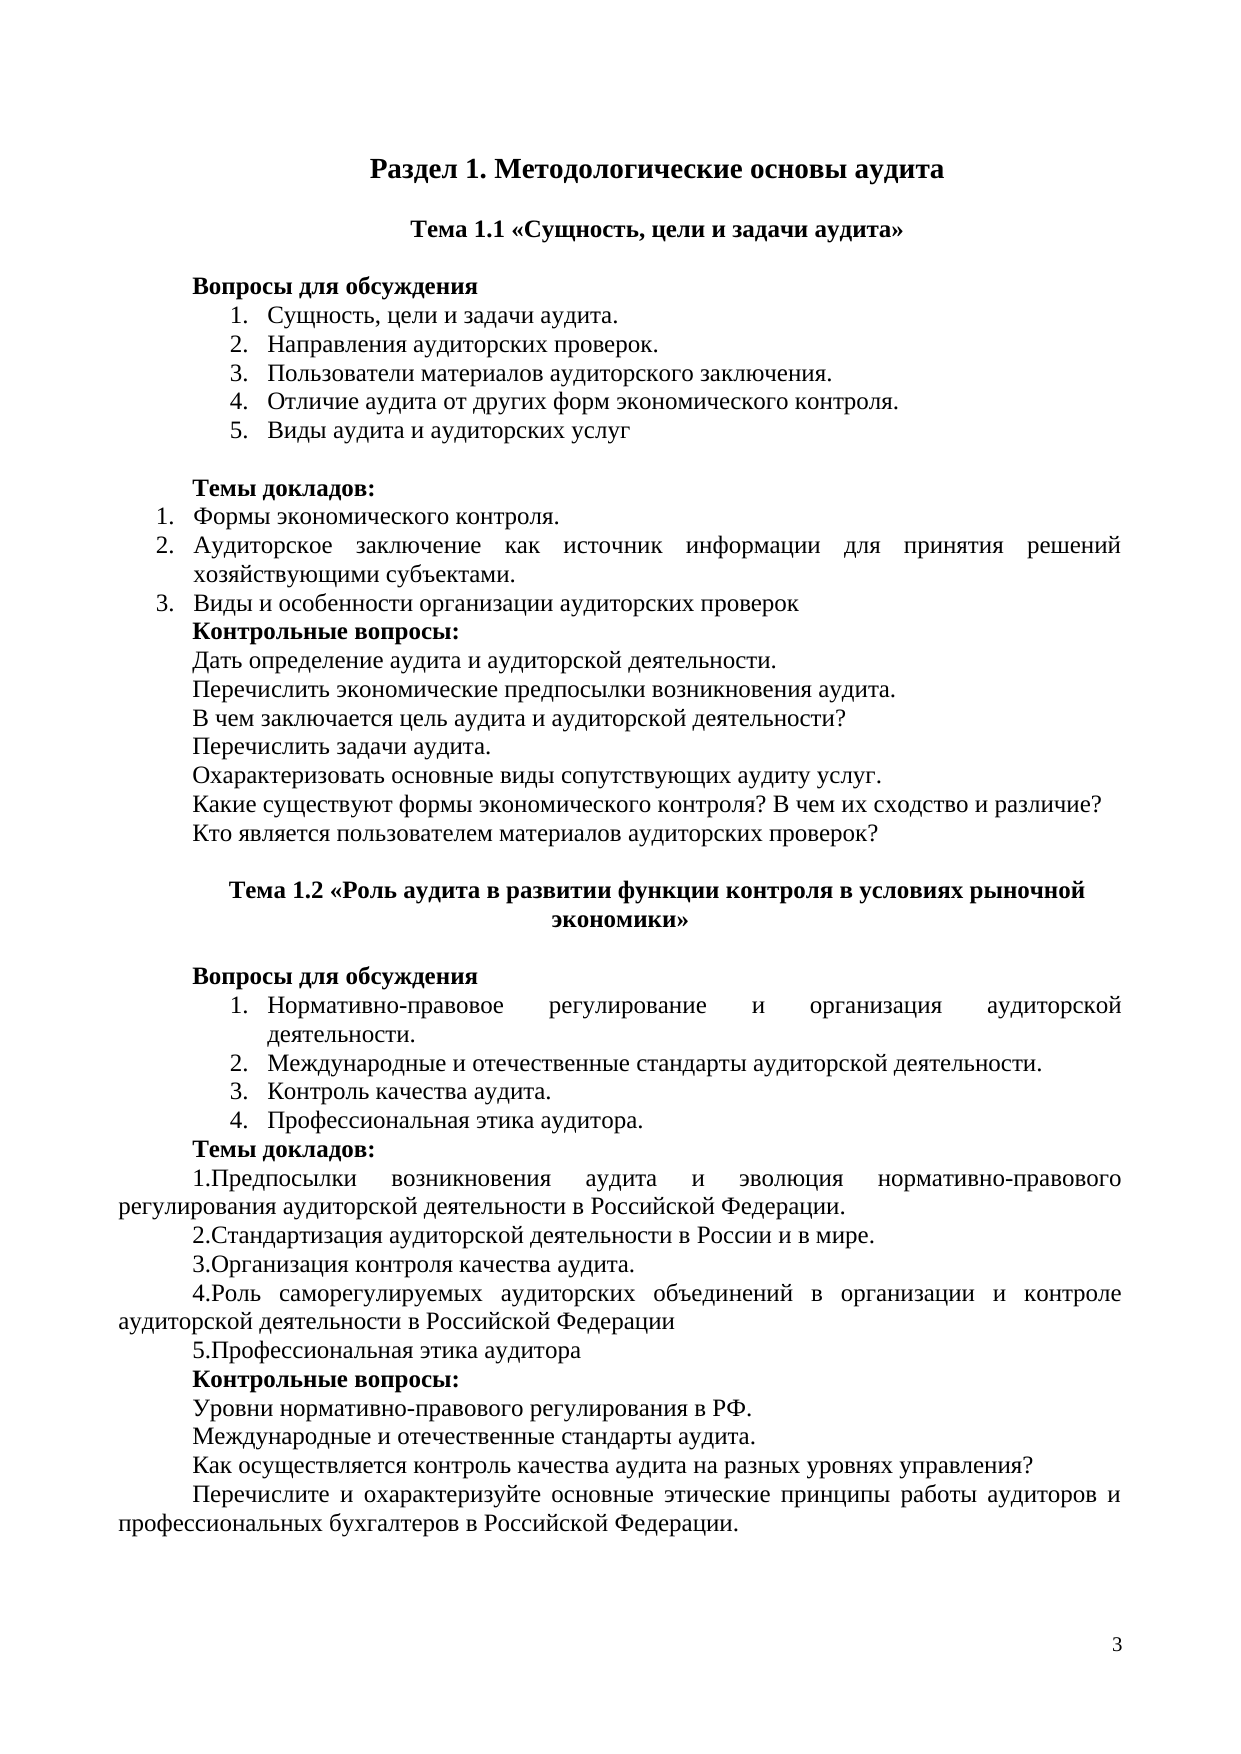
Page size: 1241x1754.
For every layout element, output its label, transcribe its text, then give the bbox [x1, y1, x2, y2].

text Тема 1.1 «Сущность, цели и задачи аудита» [118, 214, 1122, 243]
list Сущность, цели и задачи аудита. [229, 300, 1122, 329]
list Международные и отечественные стандарты аудиторской деятельности. [229, 1048, 1122, 1076]
text Вопросы для обсуждения [118, 271, 1122, 300]
text В чем заключается цель аудита и аудиторской деятельности? [118, 703, 1122, 731]
text Темы докладов: [118, 1134, 1122, 1163]
text Как осуществляется контроль качества аудита на разных уровнях управления? [118, 1450, 1122, 1479]
list Направления аудиторских проверок. [229, 329, 1122, 358]
list Нормативно-правовое регулирование и организация аудиторской деятельности. [229, 990, 1122, 1048]
text Тема 1.2 «Роль аудита в развитии функции контроля в условиях рыночной экономики» [118, 875, 1122, 933]
text Вопросы для обсуждения [118, 961, 1122, 990]
list Формы экономического контроля. [156, 501, 1122, 530]
text 2.Стандартизация аудиторской деятельности в России и в мире. [118, 1220, 1122, 1249]
text Кто является пользователем материалов аудиторских проверок? [118, 818, 1122, 846]
text Контрольные вопросы: [118, 616, 1122, 645]
text Международные и отечественные стандарты аудита. [118, 1421, 1122, 1450]
text Охарактеризовать основные виды сопутствующих аудиту услуг. [118, 760, 1122, 789]
text Дать определение аудита и аудиторской деятельности. [118, 645, 1122, 674]
list Профессиональная этика аудитора. [229, 1105, 1122, 1134]
text Раздел 1. Методологические основы аудита [118, 152, 1122, 185]
list Отличие аудита от других форм экономического контроля. [229, 386, 1122, 415]
list Аудиторское заключение как источник информации для принятия решений хозяйствующими субъектами. [156, 530, 1122, 588]
text Какие существуют формы экономического контроля? В чем их сходство и различие? [118, 789, 1122, 818]
list Виды и особенности организации аудиторских проверок [156, 588, 1122, 616]
text Темы докладов: [118, 473, 1122, 501]
text 1.Предпосылки возникновения аудита и эволюция нормативно-правового регулирования аудиторской деятельности в Российской Федерации. [118, 1163, 1122, 1220]
list Контроль качества аудита. [229, 1076, 1122, 1105]
text Перечислить экономические предпосылки возникновения аудита. [118, 674, 1122, 703]
text Перечислите и охарактеризуйте основные этические принципы работы аудиторов и профессиональных бухгалтеров в Российской Федерации. [118, 1479, 1122, 1536]
text Перечислить задачи аудита. [118, 731, 1122, 760]
list Пользователи материалов аудиторского заключения. [229, 358, 1122, 386]
text Контрольные вопросы: [118, 1364, 1122, 1393]
text 4.Роль саморегулируемых аудиторских объединений в организации и контроле аудиторской деятельности в Российской Федерации [118, 1278, 1122, 1335]
text 5.Профессиональная этика аудитора [118, 1335, 1122, 1364]
text Уровни нормативно-правового регулирования в РФ. [118, 1393, 1122, 1421]
list Виды аудита и аудиторских услуг [229, 415, 1122, 444]
text 3.Организация контроля качества аудита. [118, 1249, 1122, 1278]
